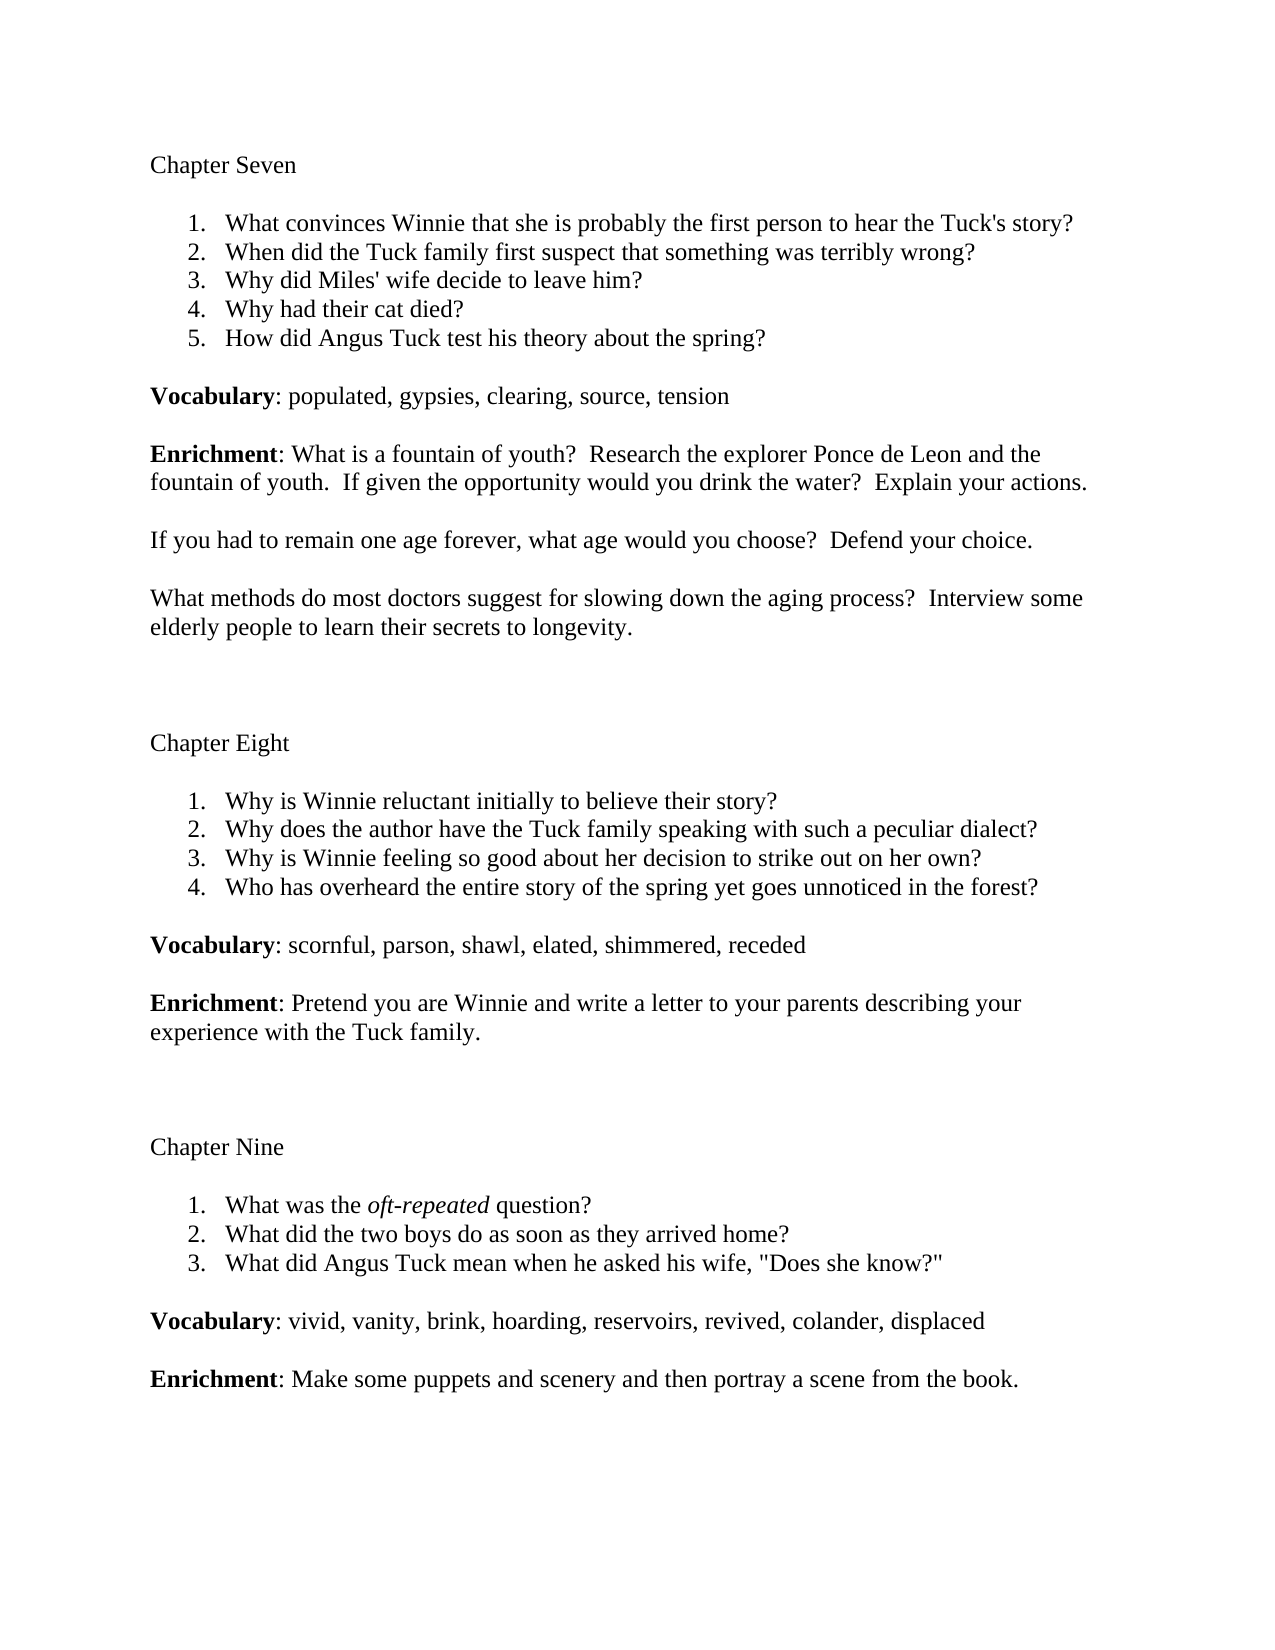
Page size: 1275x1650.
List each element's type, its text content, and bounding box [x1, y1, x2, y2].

text Enrichment: Pretend you are Winnie and write a letter to your parents describing your experience with the Tuck family. [150, 988, 1125, 1045]
list What convinces Winnie that she is probably the first person to hear the Tuck's story? [187, 208, 1125, 237]
list Why did Miles' wife decide to leave him? [187, 265, 1125, 294]
list Why does the author have the Tuck family speaking with such a peculiar dialect? [187, 814, 1125, 843]
text Vocabulary: populated, gypsies, clearing, source, tension [150, 381, 1125, 409]
text Vocabulary: vivid, vanity, brink, hoarding, reservoirs, revived, colander, displaced [150, 1306, 1125, 1334]
text If you had to remain one age forever, what age would you choose? Defend your choice. [150, 525, 1125, 554]
list What did Angus Tuck mean when he asked his wife, "Does she know?" [187, 1248, 1125, 1277]
list When did the Tuck family first suspect that something was terribly wrong? [187, 237, 1125, 265]
text Chapter Eight [150, 728, 1125, 757]
text Chapter Seven [150, 150, 1125, 179]
text What methods do most doctors suggest for slowing down the aging process? Interview some elderly people to learn their secrets to longevity. [150, 583, 1125, 641]
text Vocabulary: scornful, parson, shawl, elated, shimmered, receded [150, 930, 1125, 959]
list What did the two boys do as soon as they arrived home? [187, 1219, 1125, 1248]
list Why is Winnie feeling so good about her decision to strike out on her own? [187, 843, 1125, 872]
list How did Angus Tuck test his theory about the spring? [187, 323, 1125, 352]
list Why had their cat died? [187, 294, 1125, 323]
text Enrichment: Make some puppets and scenery and then portray a scene from the book. [150, 1364, 1125, 1392]
list Why is Winnie reluctant initially to believe their story? [187, 786, 1125, 814]
list What was the oft-repeated question? [187, 1190, 1125, 1219]
text Chapter Nine [150, 1132, 1125, 1161]
text Enrichment: What is a fountain of youth? Research the explorer Ponce de Leon and the fountain of youth. If given the opportunity would you drink the water? Explain your actions. [150, 439, 1125, 496]
list Who has overheard the entire story of the spring yet goes unnoticed in the forest? [187, 872, 1125, 901]
